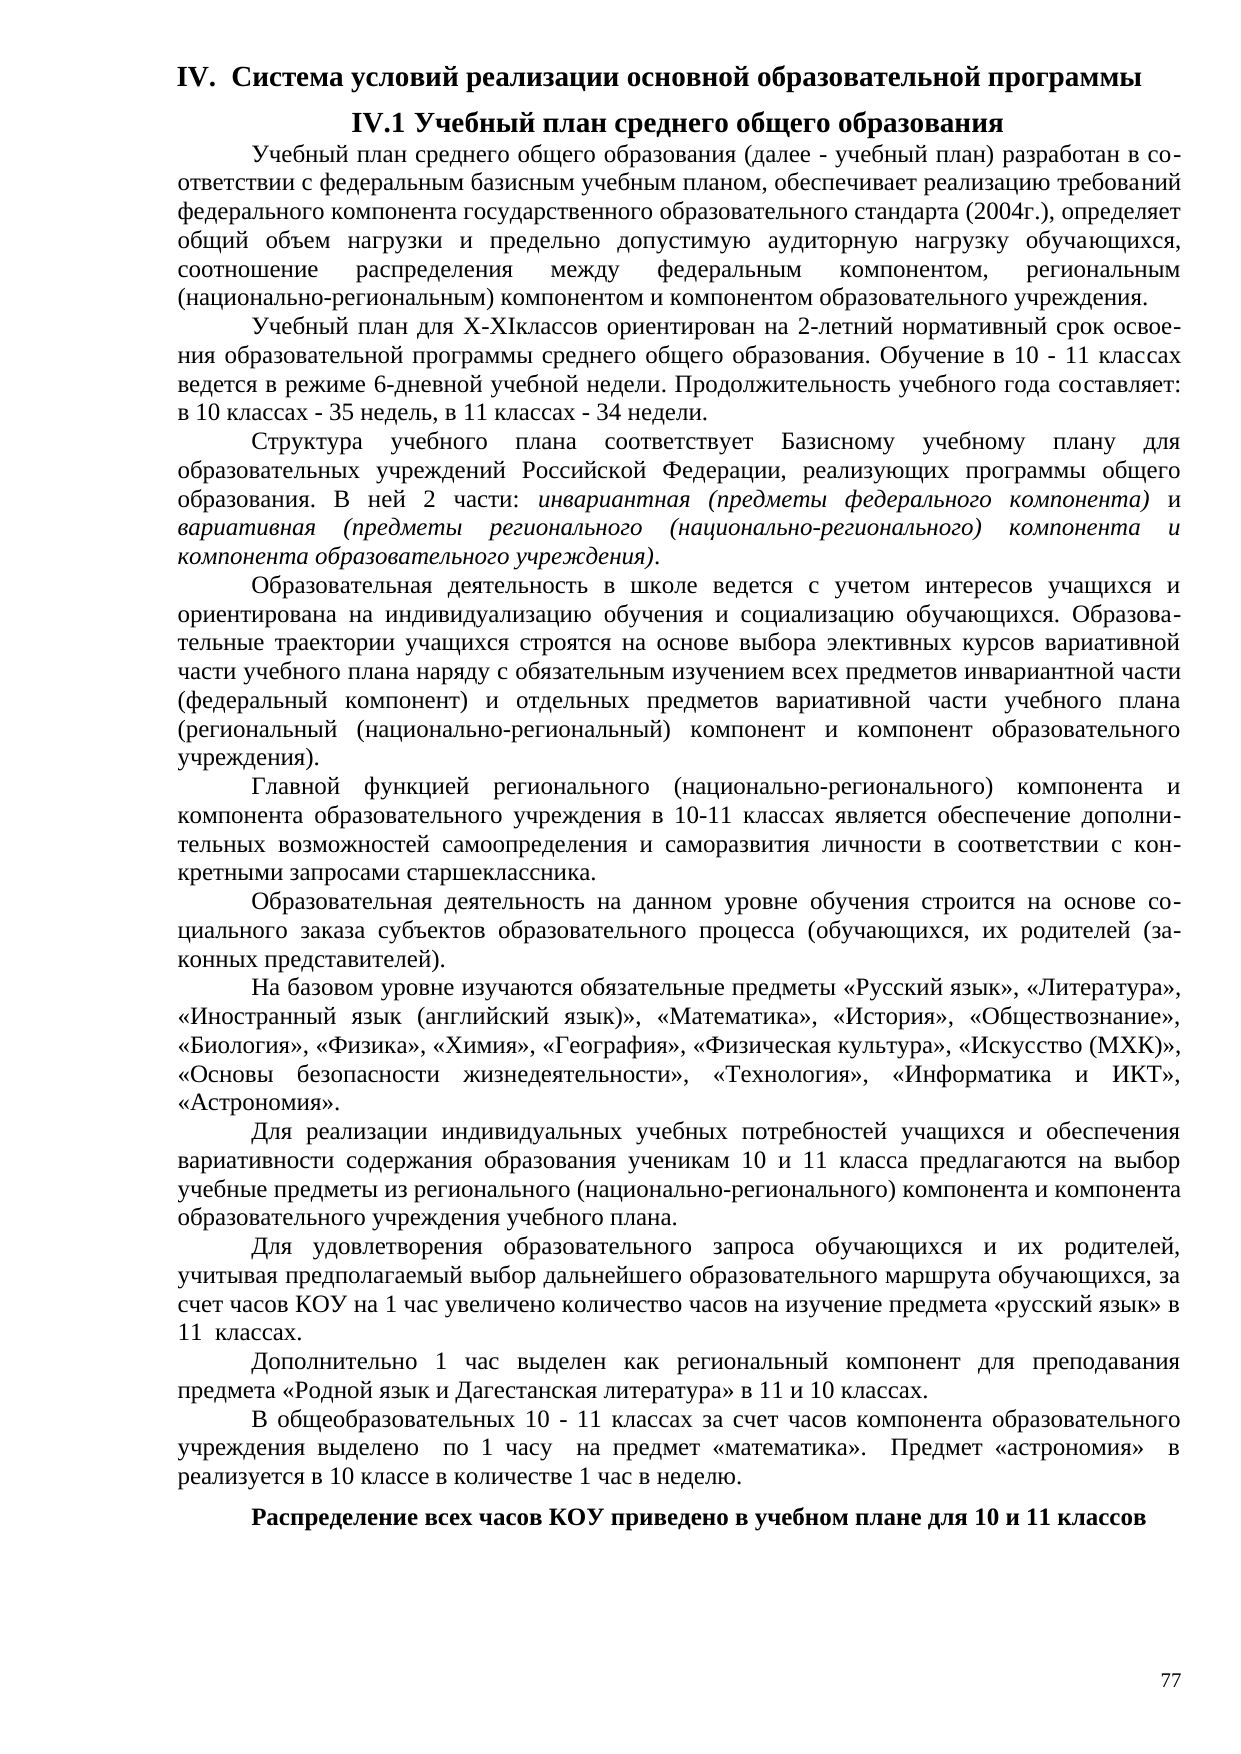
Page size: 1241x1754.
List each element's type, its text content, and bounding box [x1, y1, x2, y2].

text Образовательная деятельность на данном уровне обучения строится на основе социального заказа субъектов образовательного процесса (обучающихся, их родителей (законных представителей). [177, 886, 1181, 972]
text В общеобразовательных 10 - 11 классах за счет часов компонента образовательного учреждения выделено по 1 часу на предмет «математика». Предмет «астрономия» в реализуется в 10 классе в количестве 1 час в неделю. [177, 1404, 1181, 1490]
text Учебный план для X-XIклассов ориентирован на 2-летний нормативный срок освоения образовательной программы среднего общего образования. Обучение в 10 - 11 классах ведется в режиме 6-дневной учебной недели. Продолжительность учебного года составляет: в 10 классах - 35 недель, в 11 классах - 34 недели. [177, 311, 1181, 426]
list Учебный план среднего общего образования [174, 105, 1181, 139]
text Образовательная деятельность в школе ведется с учетом интересов учащихся и ориентирована на индивидуализацию обучения и социализацию обучающихся. Образовательные траектории учащихся строятся на основе выбора элективных курсов вариативной части учебного плана наряду с обязательным изучением всех предметов инвариантной части (федеральный компонент) и отдельных предметов вариативной части учебного плана (региональный (национально-региональный) компонент и компонент образовательного учреждения). [177, 570, 1181, 771]
text Распределение всех часов КОУ приведено в учебном плане для 10 и 11 классов [177, 1502, 1181, 1531]
text Дополнительно 1 час выделен как региональный компонент для преподавания предмета «Родной язык и Дагестанская литература» в 11 и 10 классах. [177, 1346, 1181, 1404]
text На базовом уровне изучаются обязательные предметы «Русский язык», «Литература», «Иностранный язык (английский язык)», «Математика», «История», «Обществознание», «Биология», «Физика», «Химия», «География», «Физическая культура», «Искусство (МХК)», «Основы безопасности жизнедеятельности», «Технология», «Информатика и ИКТ», «Астрономия». [177, 972, 1181, 1116]
text Учебный план среднего общего образования (далее - учебный план) разработан в соответствии с федеральным базисным учебным планом, обеспечивает реализацию требований федерального компонента государственного образовательного стандарта (2004г.), определяет общий объем нагрузки и предельно допустимую аудиторную нагрузку обучающихся, соотношение распределения между федеральным компонентом, региональным (национально-региональным) компонентом и компонентом образовательного учреждения. [177, 139, 1181, 311]
text Главной функцией регионального (национально-регионального) компонента и компонента образовательного учреждения в 10-11 классах является обеспечение дополнительных возможностей самоопределения и саморазвития личности в соответствии с конкретными запросами старшеклассника. [177, 771, 1181, 886]
text Структура учебного плана соответствует Базисному учебному плану для образовательных учреждений Российской Федерации, реализующих программы общего образования. В ней 2 части: инвариантная (предметы федерального компонента) и вариативная (предметы регионального (национально-регионального) компонента и компонента образовательного учреждения). [177, 426, 1181, 570]
text Для удовлетворения образовательного запроса обучающихся и их родителей, учитывая предполагаемый выбор дальнейшего образовательного маршрута обучающихся, за счет часов КОУ на 1 час увеличено количество часов на изучение предмета «русский язык» в 11 классах. [177, 1231, 1181, 1346]
text Для реализации индивидуальных учебных потребностей учащихся и обеспечения вариативности содержания образования ученикам 10 и 11 класса предлагаются на выбор учебные предметы из регионального (национально-регионального) компонента и компонента образовательного учреждения учебного плана. [177, 1116, 1181, 1231]
list Система условий реализации основной образовательной программы [177, 59, 1181, 93]
